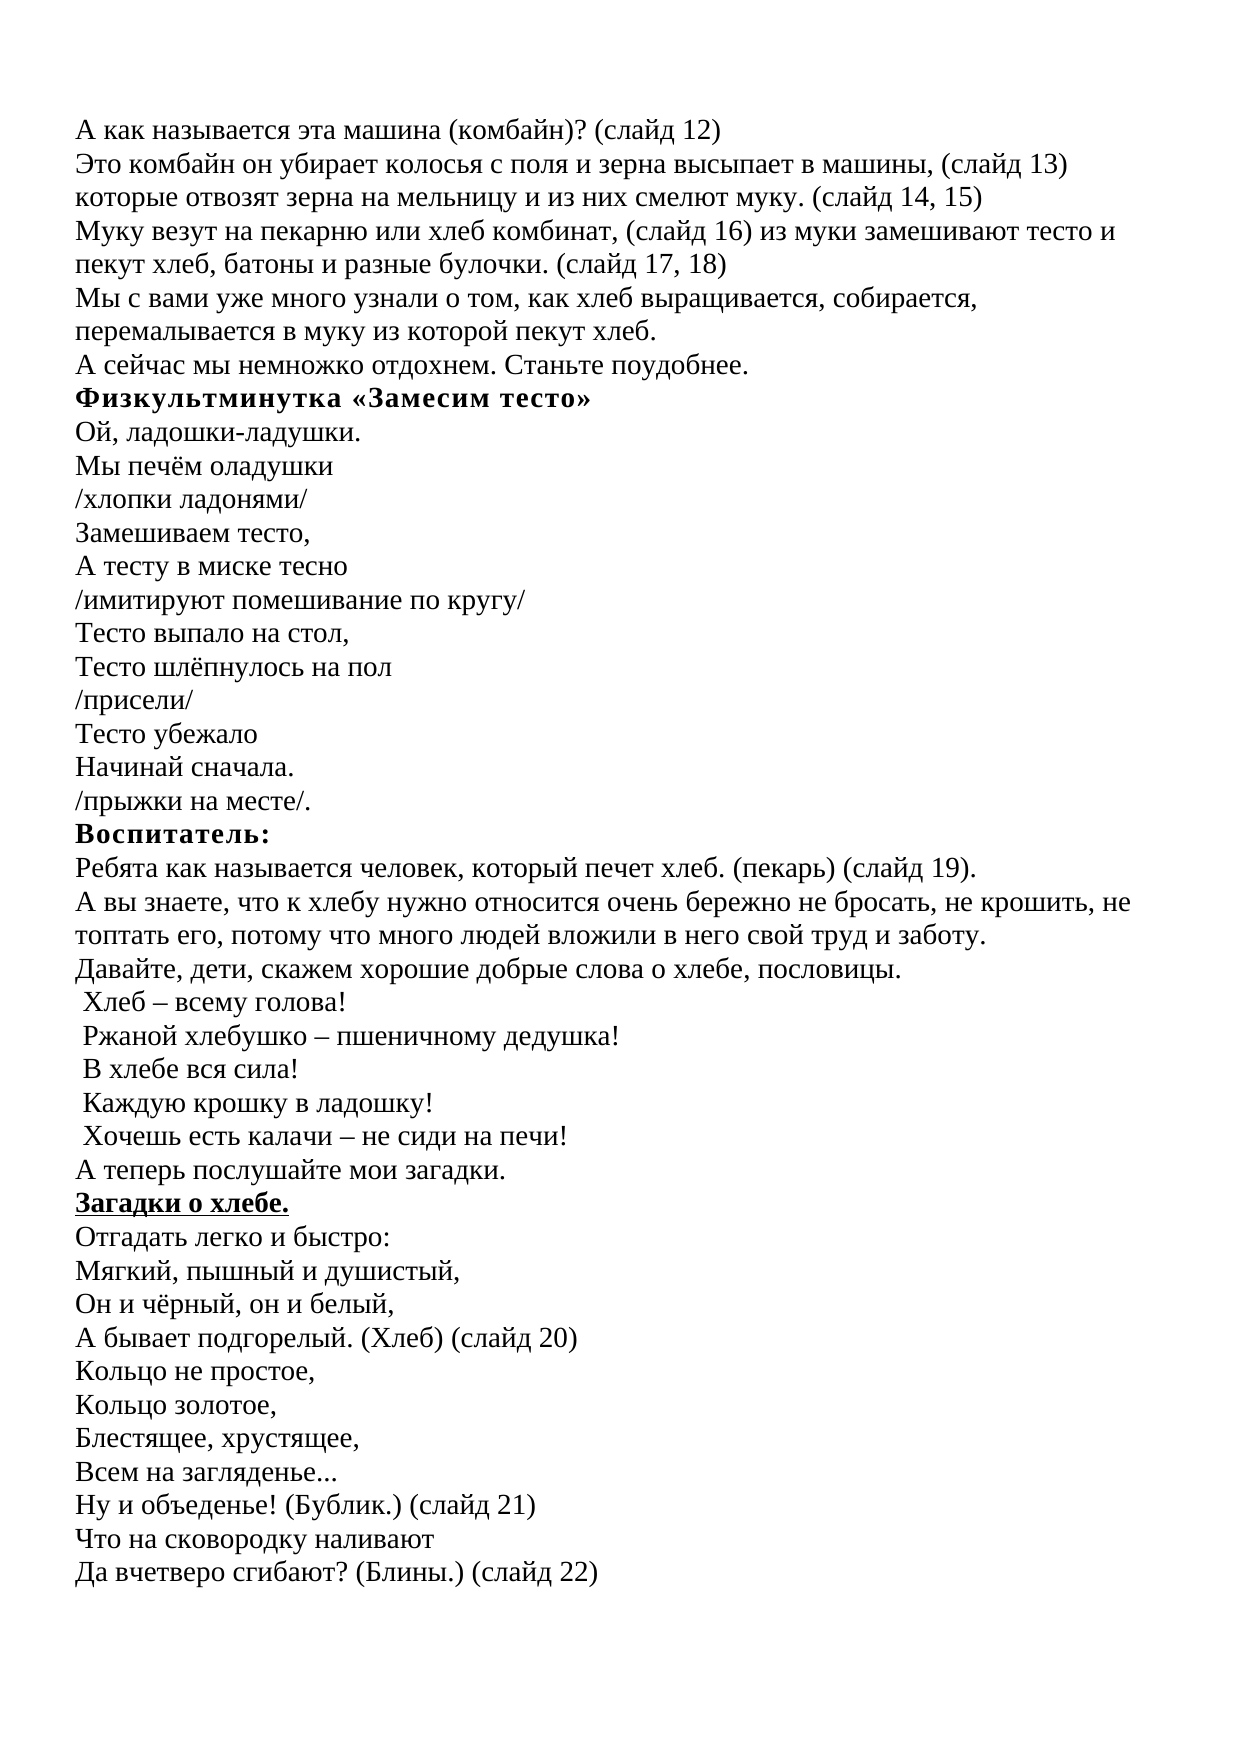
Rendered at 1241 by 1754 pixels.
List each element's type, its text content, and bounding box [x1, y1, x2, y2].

text Давайте, дети, скажем хорошие добрые слова о хлебе, пословицы. [75, 951, 1165, 984]
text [75, 1353, 1165, 1588]
text Физкультминутка «Замесим тесто» [75, 381, 1165, 414]
text Тесто выпало на стол, Тесто шлёпнулось на пол /присели/ [75, 615, 1165, 716]
text Хочешь есть калачи – не сиди на печи! [75, 1118, 1165, 1152]
text Ребята как называется человек, который печет хлеб. (пекарь) (слайд 19). [75, 850, 1165, 884]
text А теперь послушайте мои загадки. [75, 1152, 1165, 1186]
text Муку везут на пекарню или хлеб комбинат, (слайд 16) из муки замешивают тесто и пекут хлеб, батоны и разные булочки. (слайд 17, 18) [75, 213, 1165, 280]
text А как называется эта машина (комбайн)? (слайд 12) Это комбайн он убирает колосья с поля и зерна высыпает в машины, (слайд 13) которые отвозят зерна на мельницу и из них смелют муку. (слайд 14, 15) [75, 112, 1165, 213]
text А сейчас мы немножко отдохнем. Станьте поудобнее. [75, 347, 1165, 381]
text А вы знаете, что к хлебу нужно относится очень бережно не бросать, не крошить, не топтать его, потому что много людей вложили в него свой труд и заботу. [75, 884, 1165, 951]
text Мы с вами уже много узнали о том, как хлеб выращивается, собирается, перемалывается в муку из которой пекут хлеб. [75, 280, 1165, 347]
text Ой, ладошки-ладушки. Мы печём оладушки /хлопки ладонями/ [75, 414, 1165, 515]
text Хлеб – всему голова! [75, 984, 1165, 1018]
text Замешиваем тесто, А тесту в миске тесно /имитируют помешивание по кругу/ [75, 515, 1165, 615]
text Воспитатель: [75, 817, 1165, 850]
text Ржаной хлебушко – пшеничному дедушка! [75, 1018, 1165, 1051]
text Каждую крошку в ладошку! [75, 1085, 1165, 1118]
text В хлебе вся сила! [75, 1051, 1165, 1085]
text Тесто убежало Начинай сначала. /прыжки на месте/. [75, 716, 1165, 817]
text Загадки о хлебе. Отгадать легко и быстро: Мягкий, пышный и душистый, Он и чёрный, он и белый, А бывает подгорелый. (Хлеб) (слайд 20) [75, 1186, 1165, 1353]
